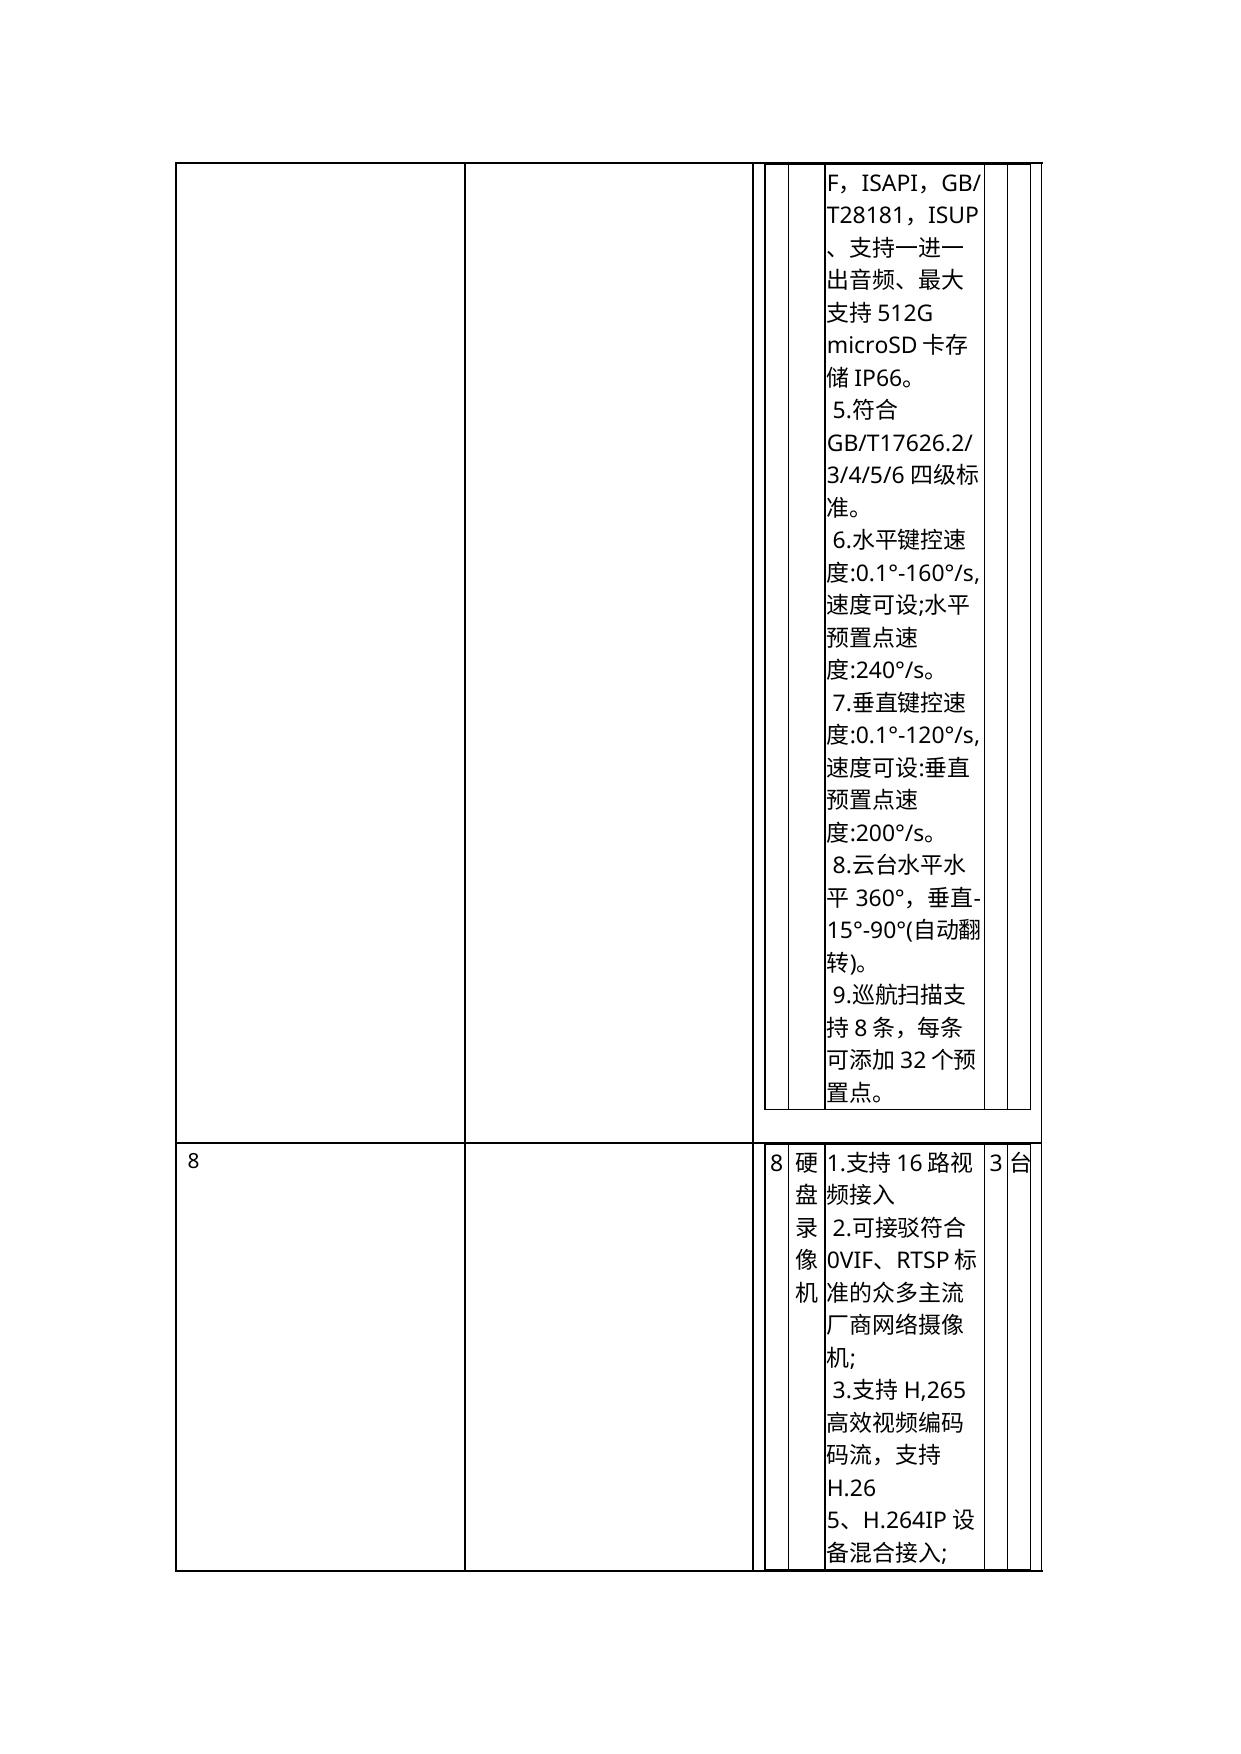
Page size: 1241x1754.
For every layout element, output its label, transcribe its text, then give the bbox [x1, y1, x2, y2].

table_cell [754, 164, 1041, 1142]
table_cell [466, 164, 752, 1142]
table_cell 7 [177, 164, 464, 1142]
table_cell [1031, 1144, 1041, 1570]
table_cell [789, 1145, 824, 1569]
table_cell [985, 1145, 1007, 1569]
table_cell [826, 1145, 984, 1569]
table_cell [1008, 1145, 1030, 1569]
table_cell [766, 1145, 788, 1569]
table_cell [466, 1144, 752, 1570]
table_cell 8 [177, 1144, 464, 1570]
table_cell [754, 1144, 764, 1570]
